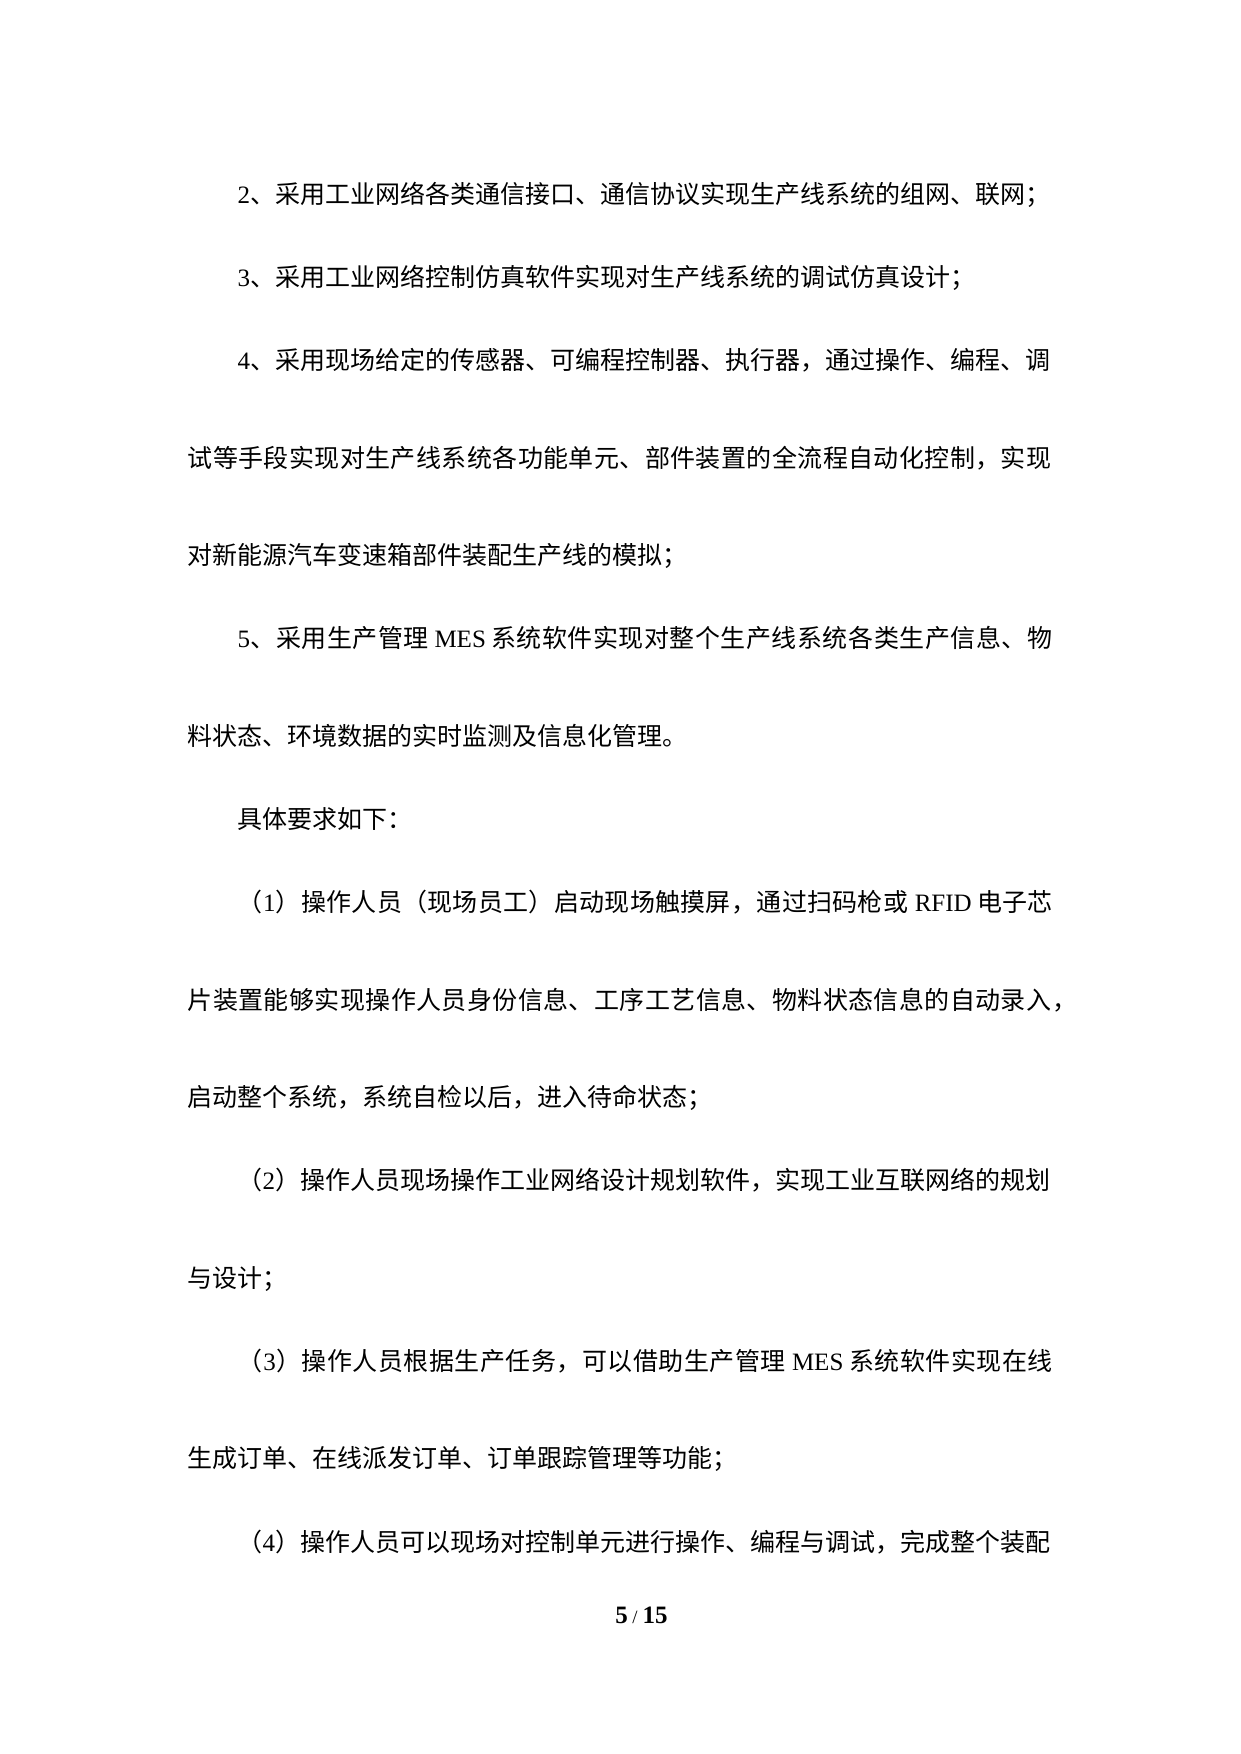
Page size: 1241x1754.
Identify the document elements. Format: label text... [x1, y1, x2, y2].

text 2、采用工业网络各类通信接口、通信协议实现生产线系统的组网、联网； [187, 160, 1053, 225]
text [187, 1508, 1053, 1573]
text 4、采用现场给定的传感器、可编程控制器、执行器，通过操作、编程、调试等手段实现对生产线系统各功能单元、部件装置的全流程自动化控制，实现对新能源汽车变速箱部件装配生产线的模拟； [187, 326, 1053, 586]
text （2）操作人员现场操作工业网络设计规划软件，实现工业互联网络的规划与设计； [187, 1146, 1053, 1309]
text （3）操作人员根据生产任务，可以借助生产管理MES系统软件实现在线生成订单、在线派发订单、订单跟踪管理等功能； [187, 1327, 1053, 1489]
text 具体要求如下： [187, 785, 1053, 850]
text 5、采用生产管理MES系统软件实现对整个生产线系统各类生产信息、物料状态、环境数据的实时监测及信息化管理。 [187, 604, 1053, 767]
text 3、采用工业网络控制仿真软件实现对生产线系统的调试仿真设计； [187, 243, 1053, 308]
text （1）操作人员（现场员工）启动现场触摸屏，通过扫码枪或RFID电子芯片装置能够实现操作人员身份信息、工序工艺信息、物料状态信息的自动录入，启动整个系统，系统自检以后，进入待命状态； [187, 868, 1053, 1128]
